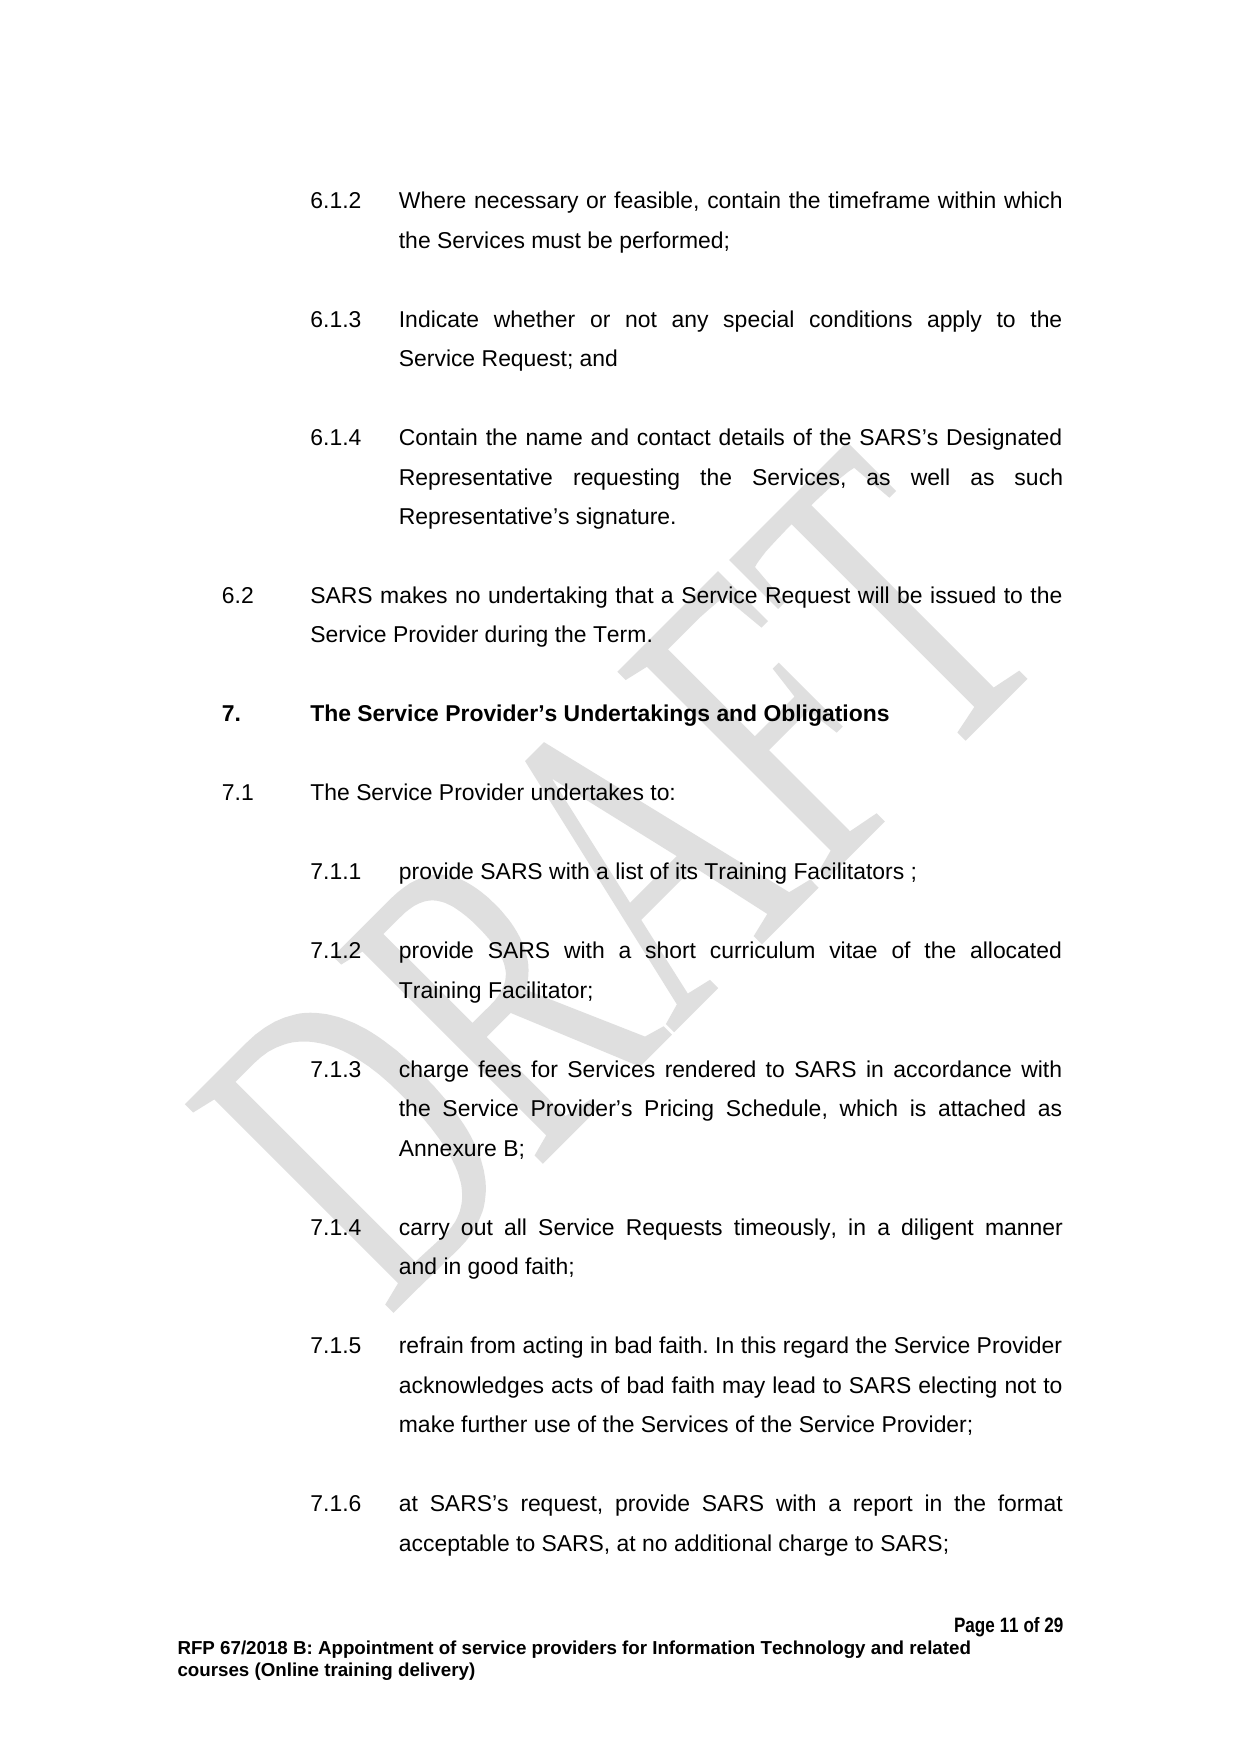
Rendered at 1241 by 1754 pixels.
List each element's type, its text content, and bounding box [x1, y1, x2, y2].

list provide SARS with a short curriculum vitae of the allocated Training Facilitator; [310, 937, 1063, 1003]
list at SARS’s request, provide SARS with a report in the format acceptable to SARS, at no additional charge to SARS; [310, 1490, 1063, 1556]
list Where necessary or feasible, contain the timeframe within which the Services must be performed; [310, 187, 1063, 253]
subtitle The Service Provider’s Undertakings and Obligations [222, 700, 1063, 727]
list provide SARS with a list of its Training Facilitators ; [310, 858, 1063, 885]
list Indicate whether or not any special conditions apply to the Service Request; and [310, 306, 1063, 371]
list carry out all Service Requests timeously, in a diligent manner and in good faith; [310, 1214, 1063, 1279]
list charge fees for Services rendered to SARS in accordance with the Service Provider’s Pricing Schedule, which is attached as Annexure B; [310, 1056, 1063, 1161]
list Contain the name and contact details of the SARS’s Designated Representative requesting the Services, as well as such Representative’s signature. [310, 424, 1063, 529]
list The Service Provider undertakes to: [222, 779, 1063, 806]
list SARS makes no undertaking that a Service Request will be issued to the Service Provider during the Term. [222, 582, 1063, 648]
list refrain from acting in bad faith. In this regard the Service Provider acknowledges acts of bad faith may lead to SARS electing not to make further use of the Services of the Service Provider; [310, 1332, 1063, 1437]
